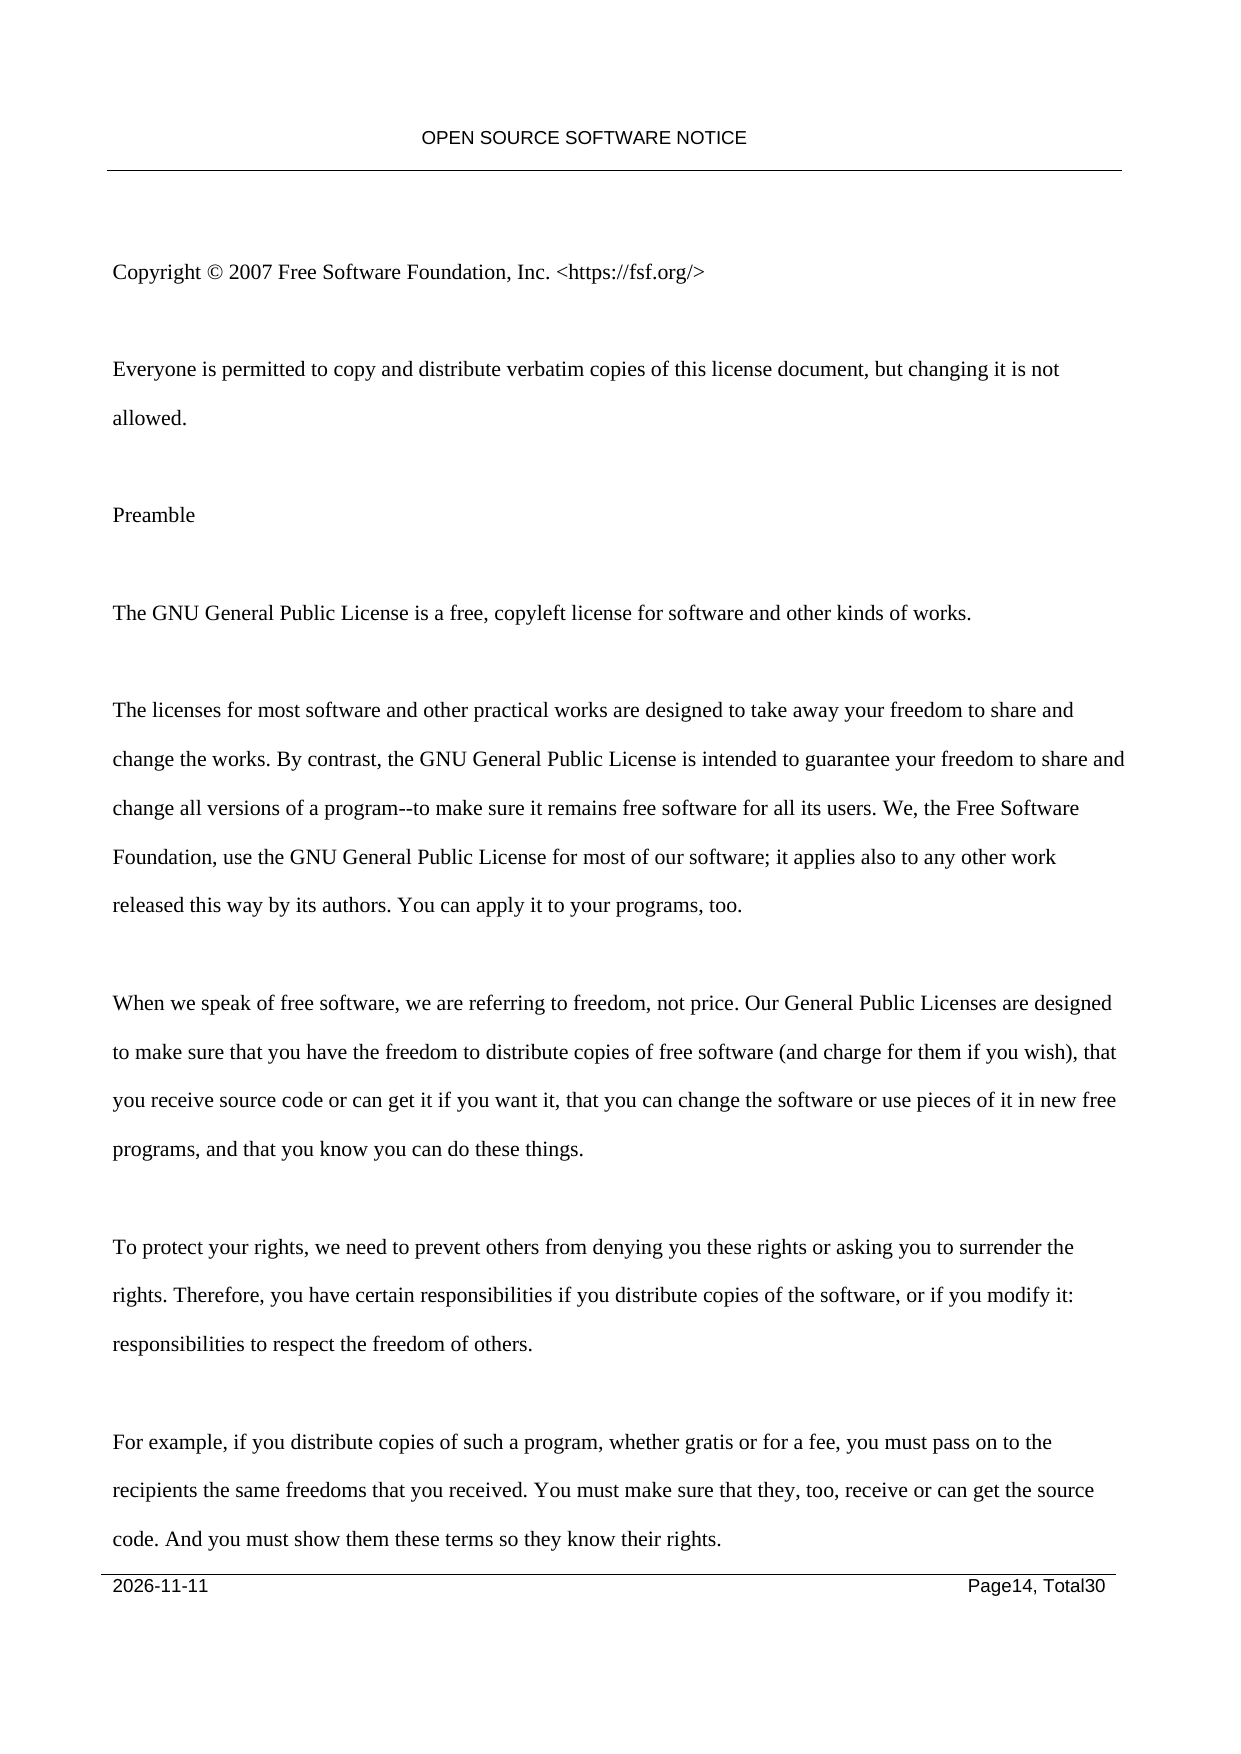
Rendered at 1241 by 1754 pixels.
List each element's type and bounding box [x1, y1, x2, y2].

text [112, 206, 1128, 1555]
